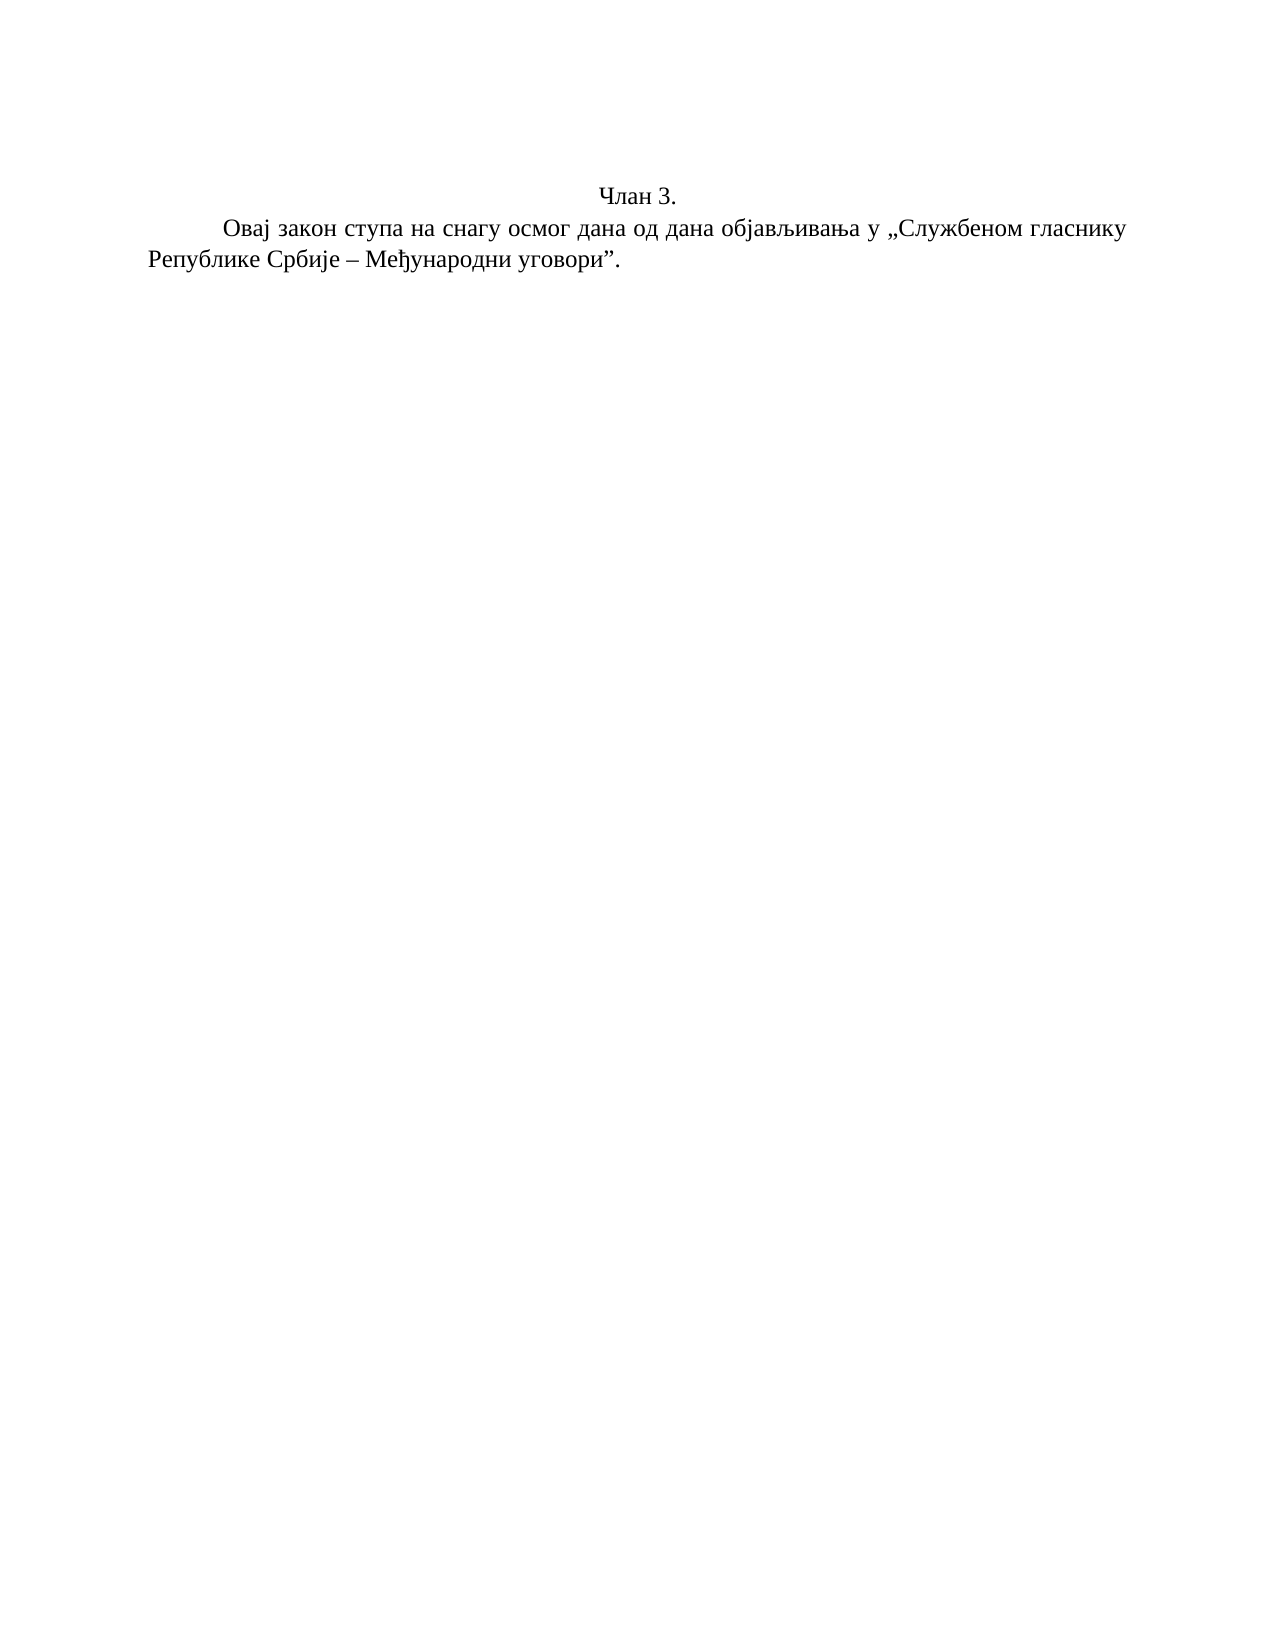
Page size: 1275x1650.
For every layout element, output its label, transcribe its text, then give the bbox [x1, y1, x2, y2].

text Овај закон ступа на снагу осмог дана од дана објављивања у „Службеном гласнику Републике Србије – Међународни уговори”. [148, 210, 1127, 273]
text Члан 3. [148, 179, 1127, 210]
